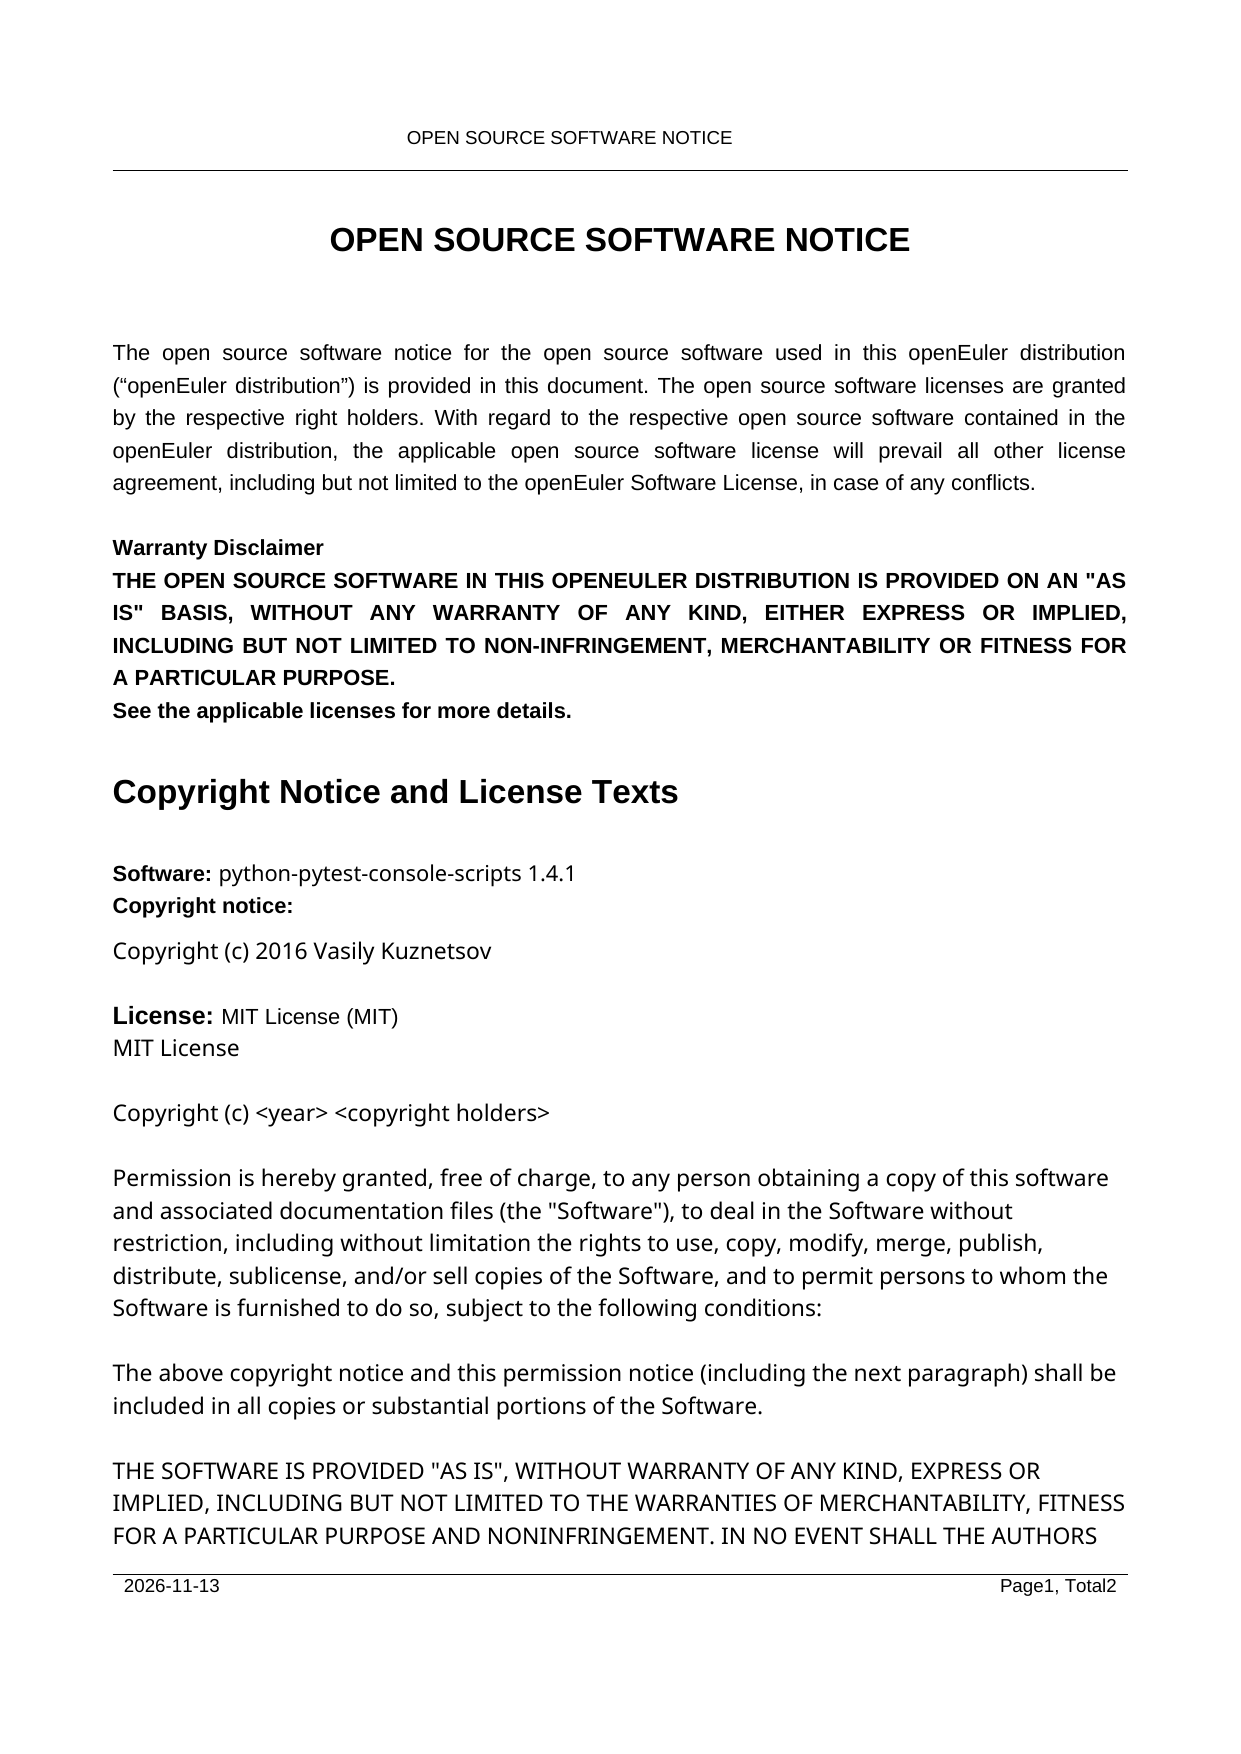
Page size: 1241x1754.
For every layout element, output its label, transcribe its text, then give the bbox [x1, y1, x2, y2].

text OPEN SOURCE SOFTWARE NOTICE [112, 206, 1128, 271]
text Copyright Notice and License Texts [112, 759, 1128, 824]
text Copyright (c) 2016 Vasily Kuznetsov [112, 934, 1128, 999]
text License: MIT License (MIT) [112, 999, 1128, 1031]
text MIT License [112, 1031, 1128, 1064]
text THE OPEN SOURCE SOFTWARE IN THIS OPENEULER DISTRIBUTION IS PROVIDED ON AN "AS IS" BASIS, WITHOUT ANY WARRANTY OF ANY KIND, EITHER EXPRESS OR IMPLIED, INCLUDING BUT NOT LIMITED TO NON-INFRINGEMENT, MERCHANTABILITY OR FITNESS FOR A PARTICULAR PURPOSE. See the applicable licenses for more details. [112, 564, 1128, 726]
text Warranty Disclaimer [112, 531, 1128, 564]
text The above copyright notice and this permission notice (including the next paragraph) shall be included in all copies or substantial portions of the Software. [112, 1356, 1128, 1421]
title Software: python-pytest-console-scripts 1.4.1 [112, 856, 1128, 889]
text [112, 1454, 1128, 1551]
text Permission is hereby granted, free of charge, to any person obtaining a copy of this software and associated documentation files (the "Software"), to deal in the Software without restriction, including without limitation the rights to use, copy, modify, merge, publish, distribute, sublicense, and/or sell copies of the Software, and to permit persons to whom the Software is furnished to do so, subject to the following conditions: [112, 1161, 1128, 1324]
text The open source software notice for the open source software used in this openEuler distribution (“openEuler distribution”) is provided in this document. The open source software licenses are granted by the respective right holders. With regard to the respective open source software contained in the openEuler distribution, the applicable open source software license will prevail all other license agreement, including but not limited to the openEuler Software License, in case of any conflicts. [112, 336, 1128, 499]
text Copyright notice: [112, 889, 1128, 921]
text Copyright (c) <year> <copyright holders> [112, 1096, 1128, 1129]
